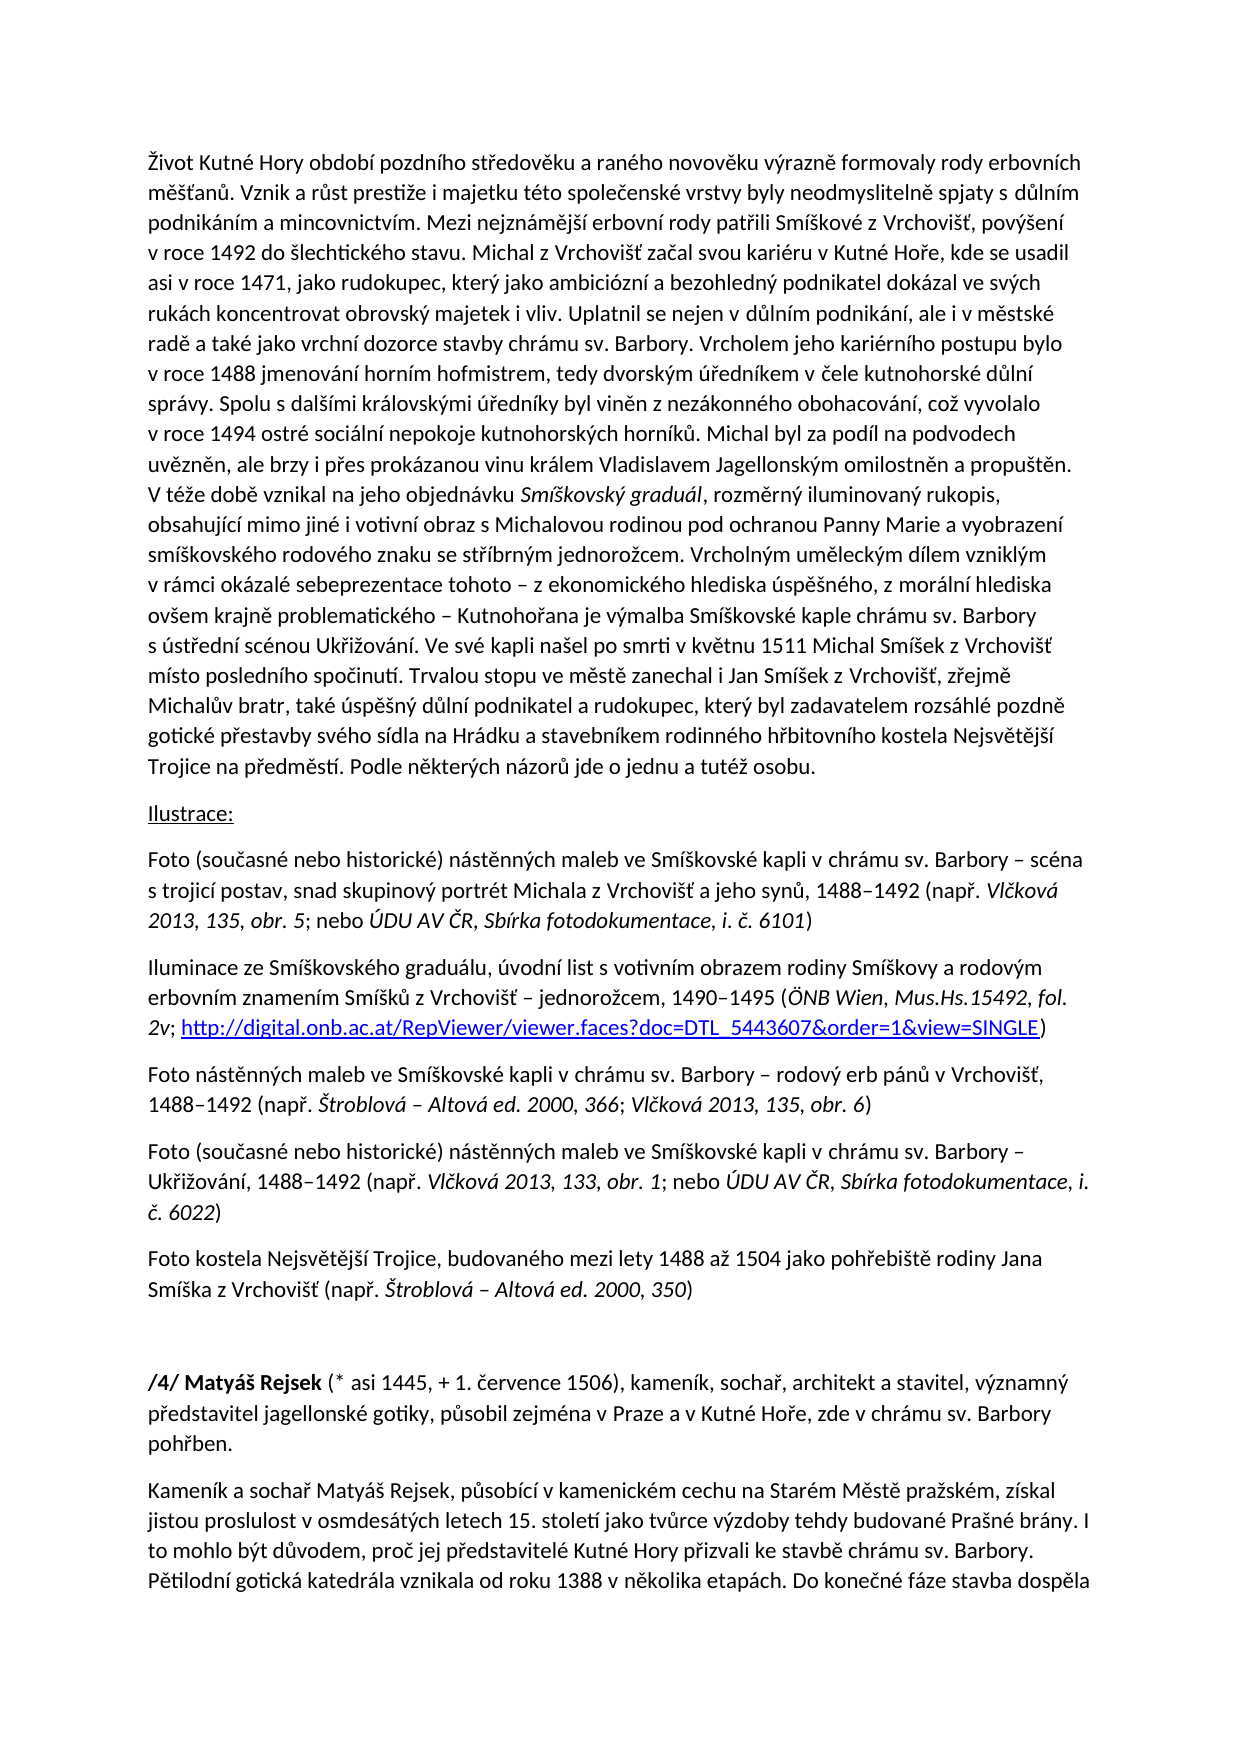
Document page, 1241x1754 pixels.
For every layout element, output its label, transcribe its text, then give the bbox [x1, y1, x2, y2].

text Foto kostela Nejsvětější Trojice, budovaného mezi lety 1488 až 1504 jako pohřebiště rodiny Jana Smíška z Vrchovišť (např. Štroblová – Altová ed. 2000, 350) [148, 1244, 1093, 1303]
text Iluminace ze Smíškovského graduálu, úvodní list s votivním obrazem rodiny Smíškovy a rodovým erbovním znamením Smíšků z Vrchovišť – jednorožcem, 1490–1495 (ÖNB Wien, Mus.Hs.15492, fol. 2v; http://digital.onb.ac.at/RepViewer/viewer.faces?doc=DTL_5443607&order=1&view=SINGLE) [148, 953, 1093, 1041]
text Život Kutné Hory období pozdního středověku a raného novověku výrazně formovaly rody erbovních měšťanů. Vznik a růst prestiže i majetku této společenské vrstvy byly neodmyslitelně spjaty s důlním podnikáním a mincovnictvím. Mezi nejznámější erbovní rody patřili Smíškové z Vrchovišť, povýšení v roce 1492 do šlechtického stavu. Michal z Vrchovišť začal svou kariéru v Kutné Hoře, kde se usadil asi v roce 1471, jako rudokupec, který jako ambiciózní a bezohledný podnikatel dokázal ve svých rukách koncentrovat obrovský majetek i vliv. Uplatnil se nejen v důlním podnikání, ale i v městské radě a také jako vrchní dozorce stavby chrámu sv. Barbory. Vrcholem jeho kariérního postupu bylo v roce 1488 jmenování horním hofmistrem, tedy dvorským úředníkem v čele kutnohorské důlní správy. Spolu s dalšími královskými úředníky byl viněn z nezákonného obohacování, což vyvolalo v roce 1494 ostré sociální nepokoje kutnohorských horníků. Michal byl za podíl na podvodech uvězněn, ale brzy i přes prokázanou vinu králem Vladislavem Jagellonským omilostněn a propuštěn. V téže době vznikal na jeho objednávku Smíškovský graduál, rozměrný iluminovaný rukopis, obsahující mimo jiné i votivní obraz s Michalovou rodinou pod ochranou Panny Marie a vyobrazení smíškovského rodového znaku se stříbrným jednorožcem. Vrcholným uměleckým dílem vzniklým v rámci okázalé sebeprezentace tohoto – z ekonomického hlediska úspěšného, z morální hlediska ovšem krajně problematického – Kutnohořana je výmalba Smíškovské kaple chrámu sv. Barbory s ústřední scénou Ukřižování. Ve své kapli našel po smrti v květnu 1511 Michal Smíšek z Vrchovišť místo posledního spočinutí. Trvalou stopu ve městě zanechal i Jan Smíšek z Vrchovišť, zřejmě Michalův bratr, také úspěšný důlní podnikatel a rudokupec, který byl zadavatelem rozsáhlé pozdně gotické přestavby svého sídla na Hrádku a stavebníkem rodinného hřbitovního kostela Nejsvětější Trojice na předměstí. Podle některých názorů jde o jednu a tutéž osobu. [148, 148, 1093, 780]
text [148, 1476, 1093, 1594]
text Foto (současné nebo historické) nástěnných maleb ve Smíškovské kapli v chrámu sv. Barbory – scéna s trojicí postav, snad skupinový portrét Michala z Vrchovišť a jeho synů, 1488–1492 (např. Vlčková 2013, 135, obr. 5; nebo ÚDU AV ČR, Sbírka fotodokumentace, i. č. 6101) [148, 846, 1093, 934]
text Ilustrace: [148, 799, 1093, 827]
text /4/ Matyáš Rejsek (* asi 1445, + 1. července 1506), kameník, sochař, architekt a stavitel, významný představitel jagellonské gotiky, působil zejména v Praze a v Kutné Hoře, zde v chrámu sv. Barbory pohřben. [148, 1368, 1093, 1457]
text Foto (současné nebo historické) nástěnných maleb ve Smíškovské kapli v chrámu sv. Barbory – Ukřižování, 1488–1492 (např. Vlčková 2013, 133, obr. 1; nebo ÚDU AV ČR, Sbírka fotodokumentace, i. č. 6022) [148, 1137, 1093, 1226]
text Foto nástěnných maleb ve Smíškovské kapli v chrámu sv. Barbory – rodový erb pánů v Vrchovišť, 1488–1492 (např. Štroblová – Altová ed. 2000, 366; Vlčková 2013, 135, obr. 6) [148, 1060, 1093, 1118]
